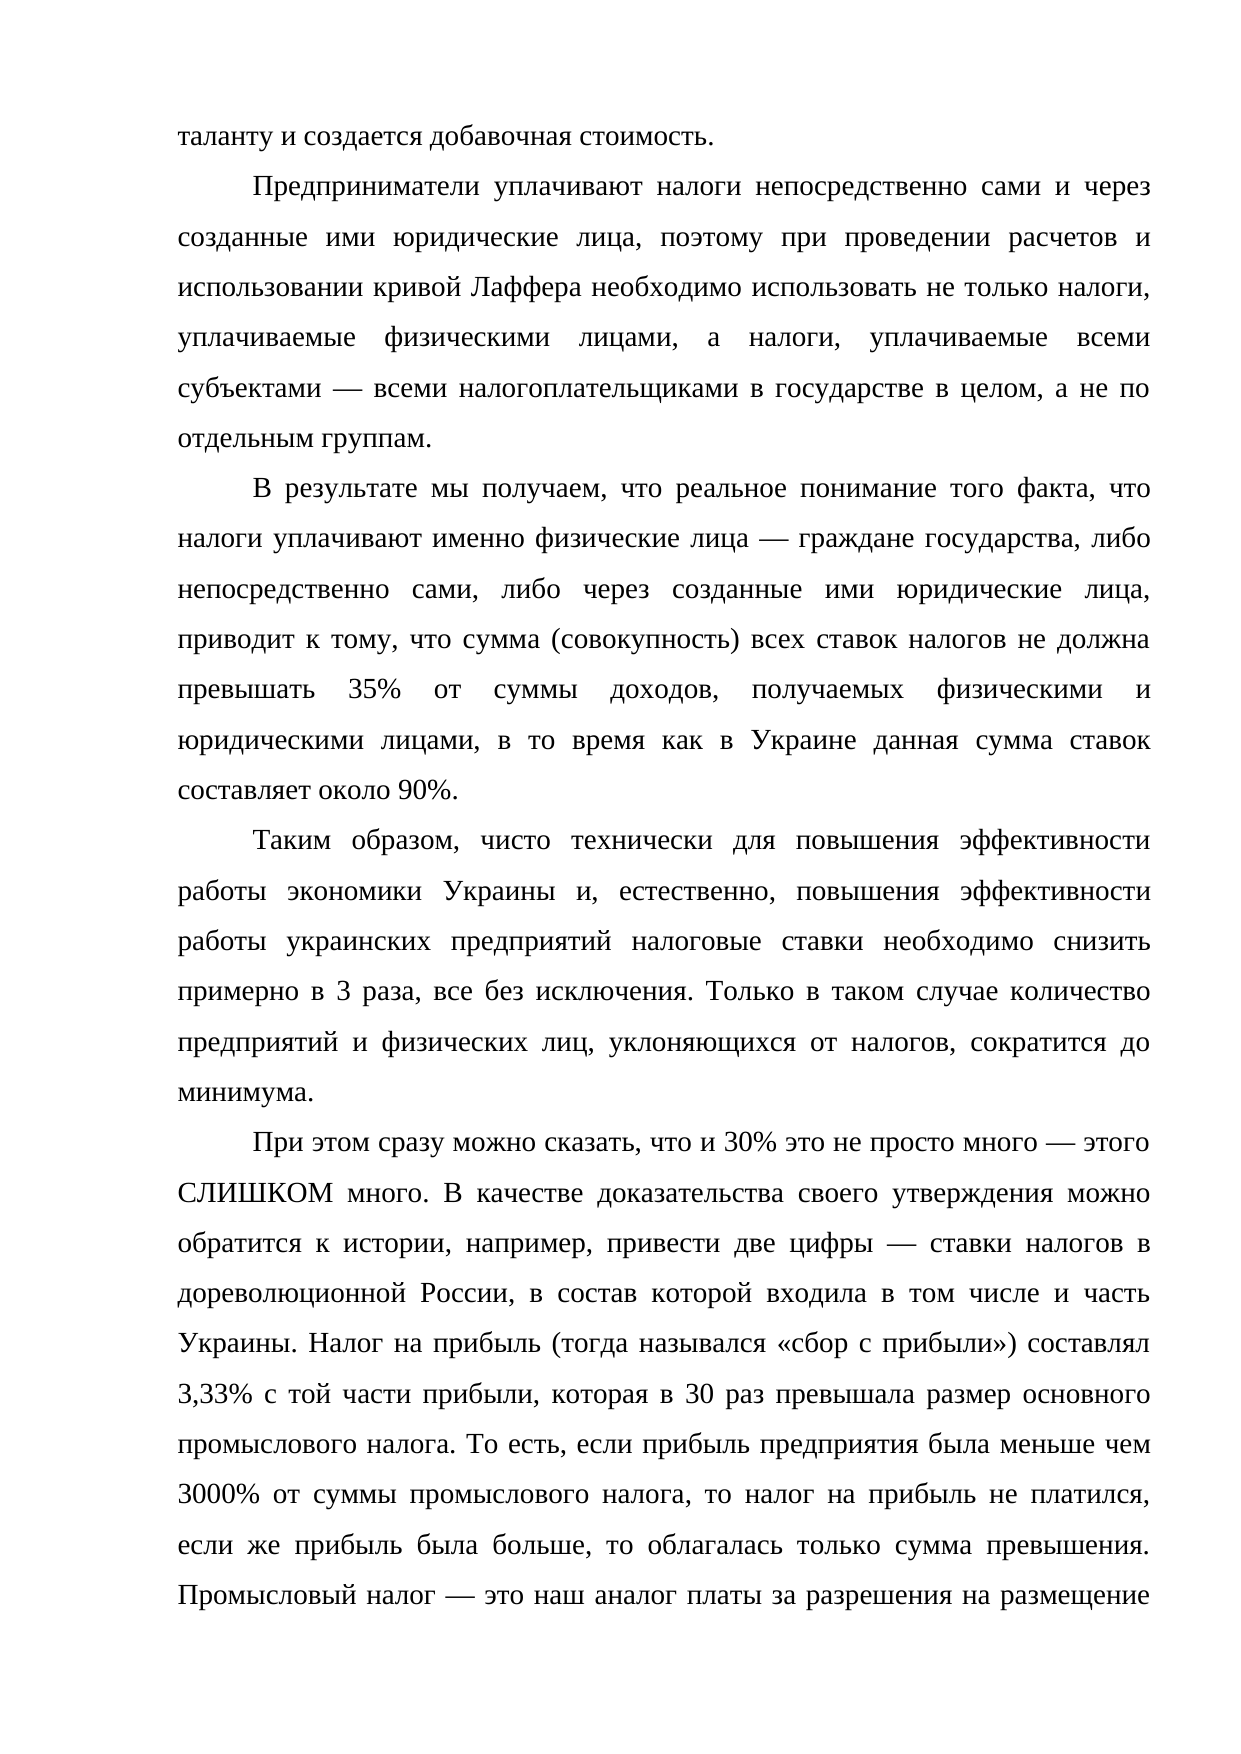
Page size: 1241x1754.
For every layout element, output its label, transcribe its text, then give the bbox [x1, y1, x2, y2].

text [177, 118, 1152, 152]
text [177, 1124, 1152, 1611]
text В результате мы получаем, что реальное понимание того факта, что налоги уплачивают именно физические лица — граждане государства, либо непосредственно сами, либо через созданные ими юридические лица, приводит к тому, что сумма (совокупность) всех ставок налогов не должна превышать 35% от суммы доходов, получаемых физическими и юридическими лицами, в то время как в Украине данная сумма ставок составляет около 90%. [177, 470, 1152, 806]
text Таким образом, чисто технически для повышения эффективности работы экономики Украины и, естественно, повышения эффективности работы украинских предприятий налоговые ставки необходимо снизить примерно в 3 раза, все без исключения. Только в таком случае количество предприятий и физических лиц, уклоняющихся от налогов, сократится до минимума. [177, 822, 1152, 1108]
text Предприниматели уплачивают налоги непосредственно сами и через созданные ими юридические лица, поэтому при проведении расчетов и использовании кривой Лаффера необходимо использовать не только налоги, уплачиваемые физическими лицами, а налоги, уплачиваемые всеми субъектами — всеми налогоплательщиками в государстве в целом, а не по отдельным группам. [177, 168, 1152, 453]
